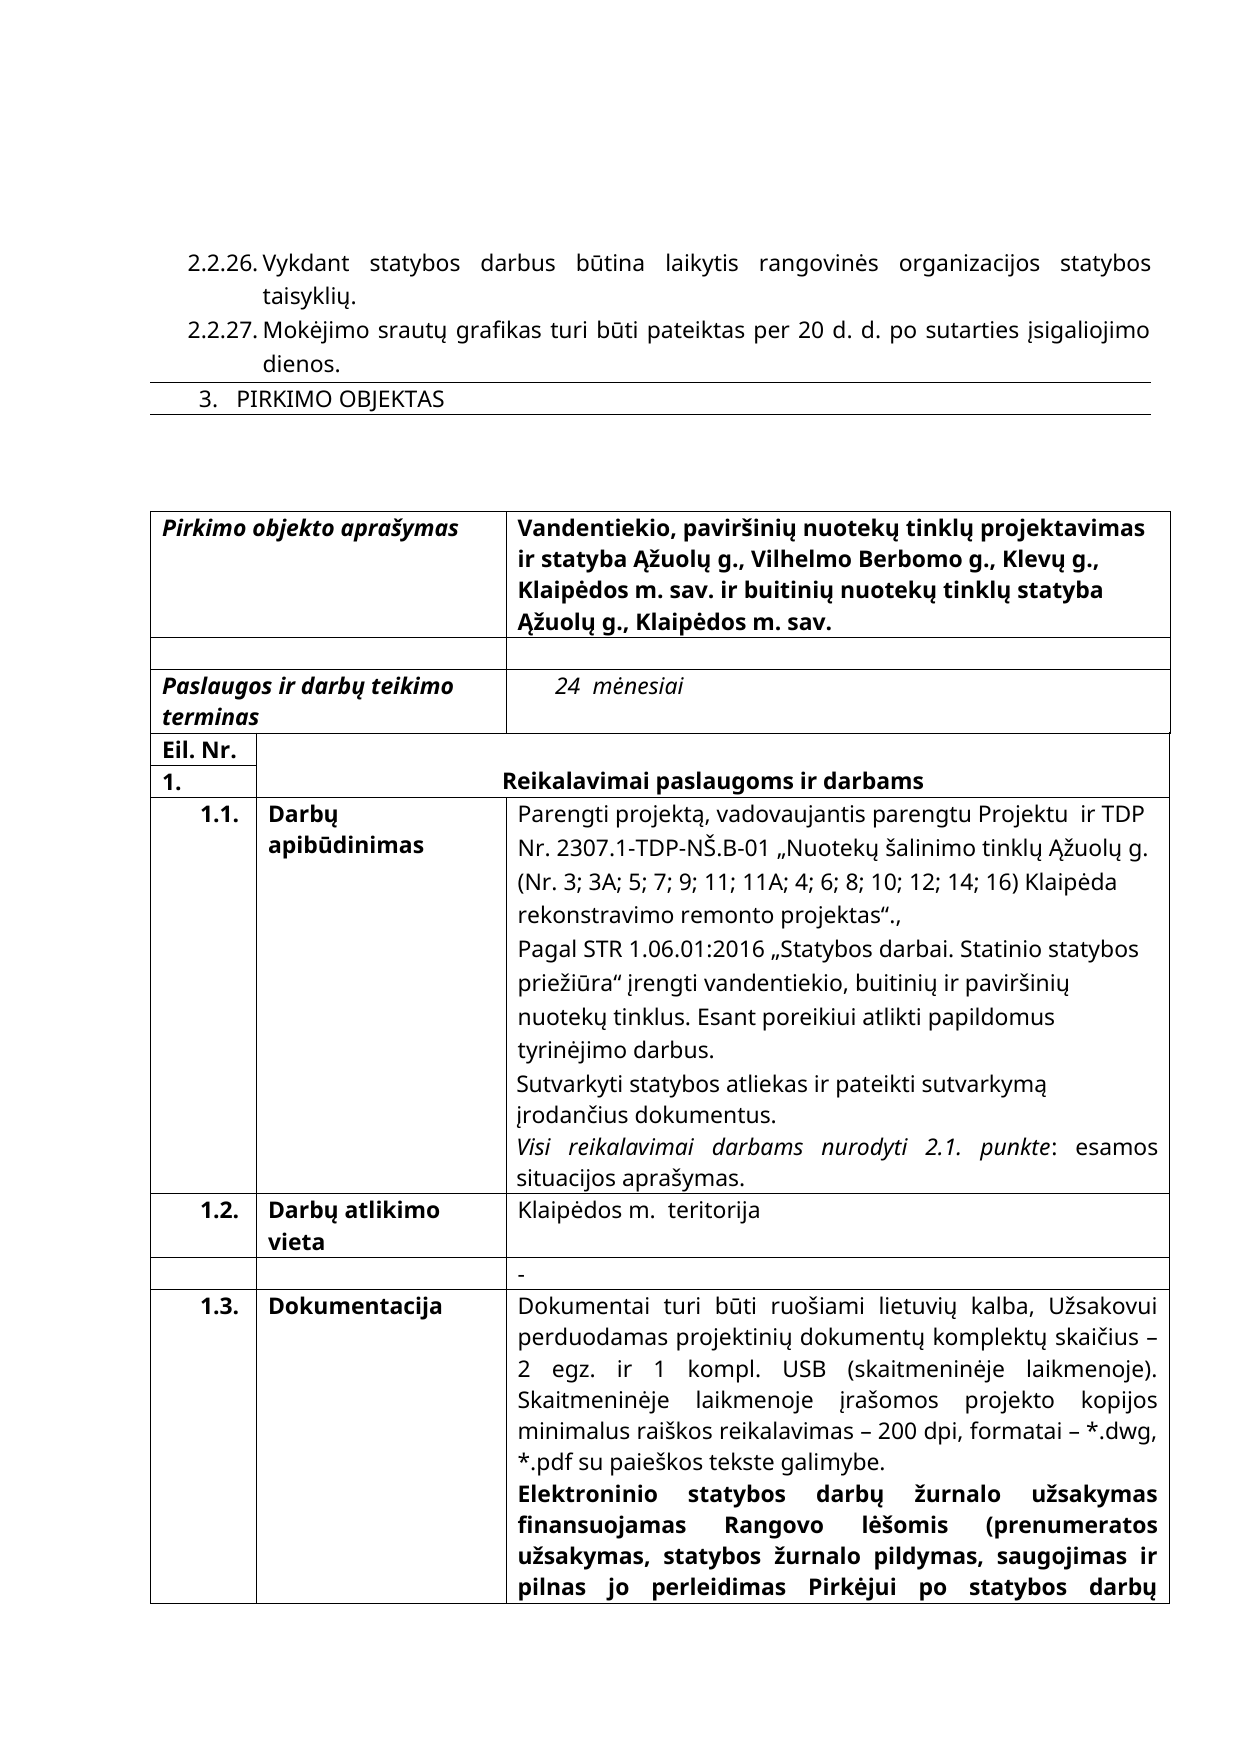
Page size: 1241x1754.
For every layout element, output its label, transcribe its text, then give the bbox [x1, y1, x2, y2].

table_cell [151, 1258, 256, 1289]
table_cell Dokumentacija [257, 1290, 506, 1603]
table_header Pirkimo objekto aprašymas [151, 512, 506, 637]
table_cell [257, 1258, 506, 1289]
list Mokėjimo srautų grafikas turi būti pateiktas per 20 d. d. po sutarties įsigaliojimo dienos. [187, 314, 1152, 379]
table_cell Eil. Nr. [151, 734, 256, 765]
table_cell [151, 798, 256, 1193]
table_cell [151, 638, 506, 669]
table_cell Darbų atlikimo vieta [257, 1194, 506, 1257]
table_cell Parengti projektą, vadovaujantis parengtu Projektu ir TDP Nr. 2307.1-TDP-NŠ.B-01 „Nuotekų šalinimo tinklų Ąžuolų g. (Nr. 3; 3A; 5; 7; 9; 11; 11A; 4; 6; 8; 10; 12; 14; 16) Klaipėda rekonstravimo remonto projektas“., Pagal STR 1.06.01:2016 „Statybos darbai. Statinio statybos priežiūra“ įrengti vandentiekio, buitinių ir paviršinių nuotekų tinklus. Esant poreikiui atlikti papildomus tyrinėjimo darbus. Sutvarkyti statybos atliekas ir pateikti sutvarkymą įrodančius dokumentus. Visi reikalavimai darbams nurodyti 2.1. punkte: esamos situacijos aprašymas. [507, 798, 1169, 1193]
table_header Vandentiekio, paviršinių nuotekų tinklų projektavimas ir statyba Ąžuolų g., Vilhelmo Berbomo g., Klevų g., Klaipėdos m. sav. ir buitinių nuotekų tinklų statyba Ąžuolų g., Klaipėdos m. sav. [507, 512, 1170, 637]
table_cell [151, 1290, 256, 1603]
table_cell [507, 638, 1170, 669]
table_cell Paslaugos ir darbų teikimo terminas [151, 670, 506, 733]
table_cell Reikalavimai paslaugoms ir darbams [257, 734, 1169, 797]
table_cell [151, 766, 256, 797]
table_cell - [507, 1258, 1169, 1289]
table_cell [151, 1194, 256, 1257]
table_cell Klaipėdos m. teritorija [507, 1194, 1169, 1257]
table_cell mėnesiai [507, 670, 1170, 733]
table_header PIRKIMO OBJEKTAS [150, 383, 1151, 414]
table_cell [507, 1290, 1169, 1603]
table_cell Darbų apibūdinimas [257, 798, 506, 1193]
list Vykdant statybos darbus būtina laikytis rangovinės organizacijos statybos taisyklių. [187, 247, 1152, 312]
